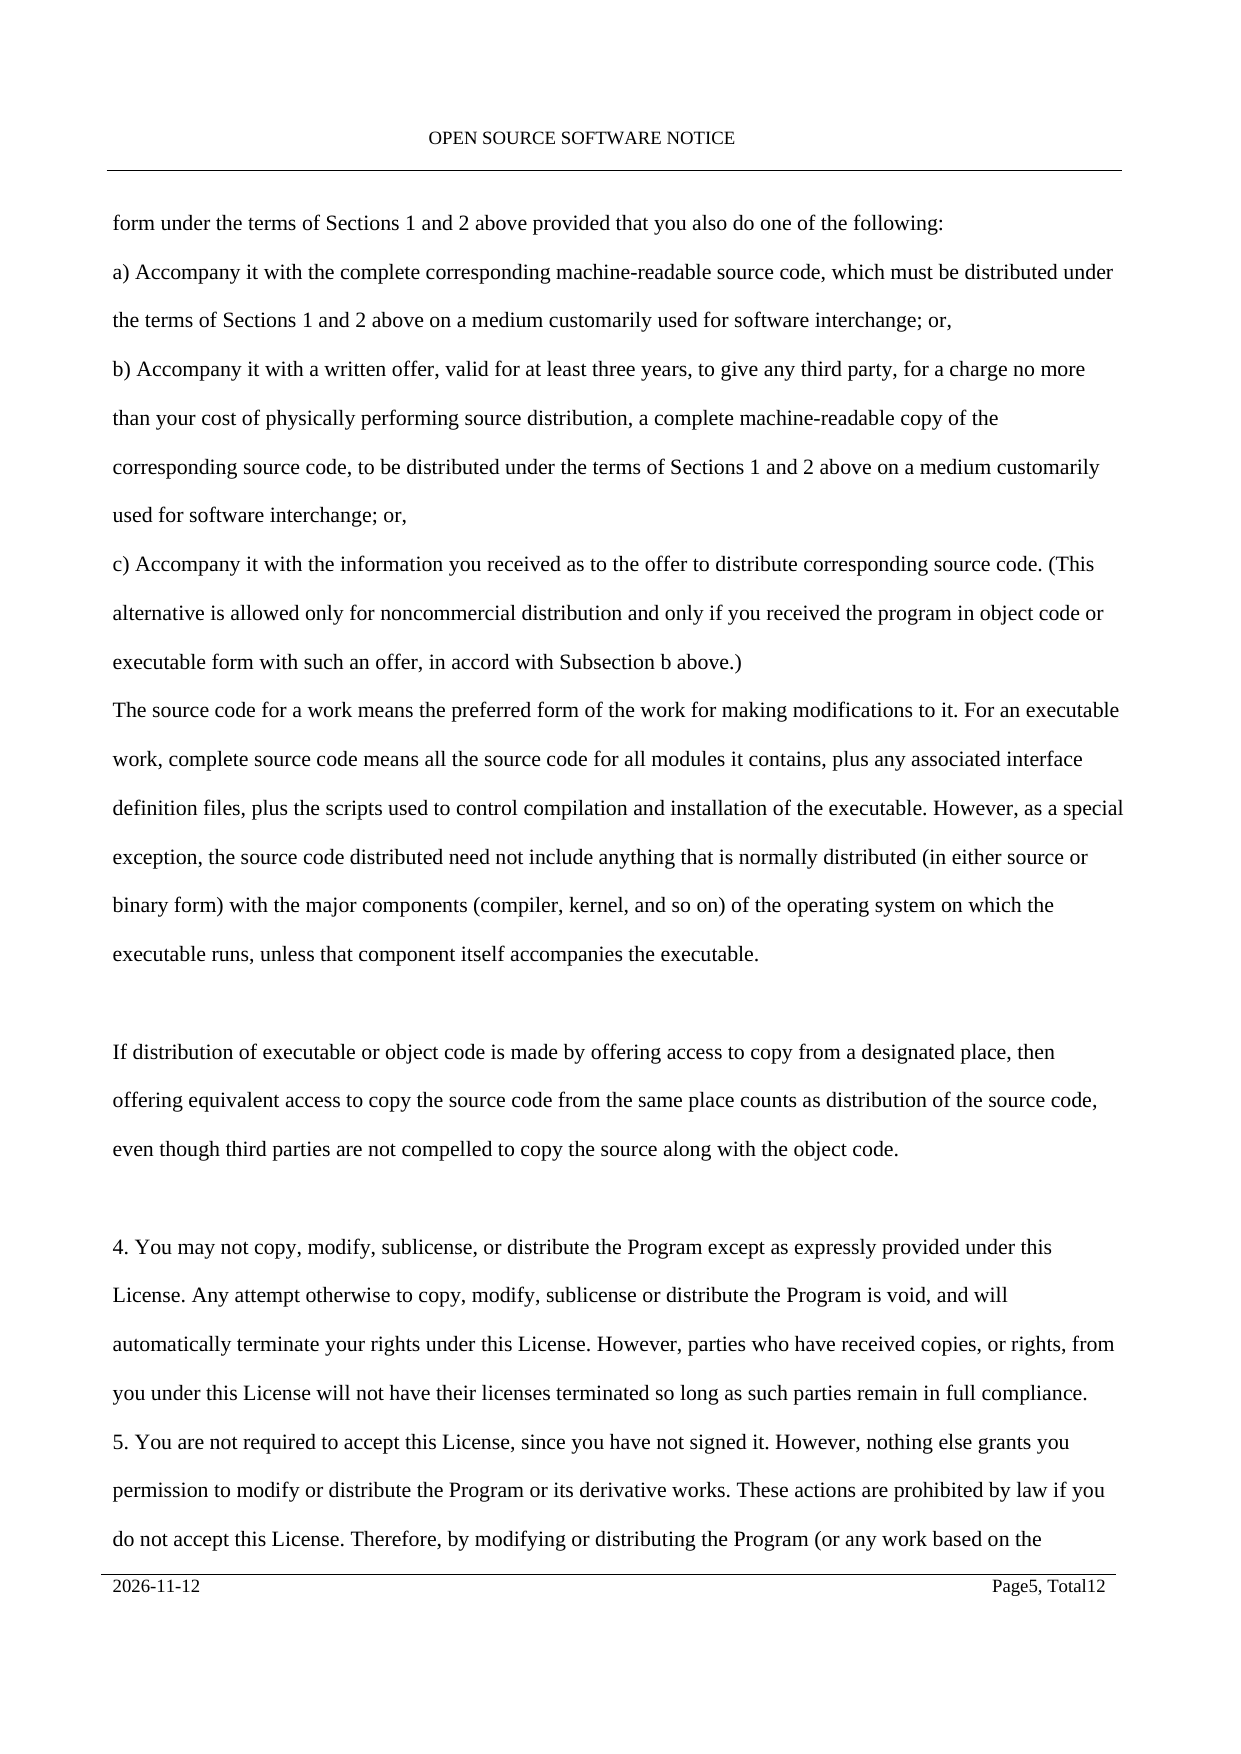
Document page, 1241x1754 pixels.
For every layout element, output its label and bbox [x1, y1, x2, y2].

text [112, 206, 1128, 1555]
